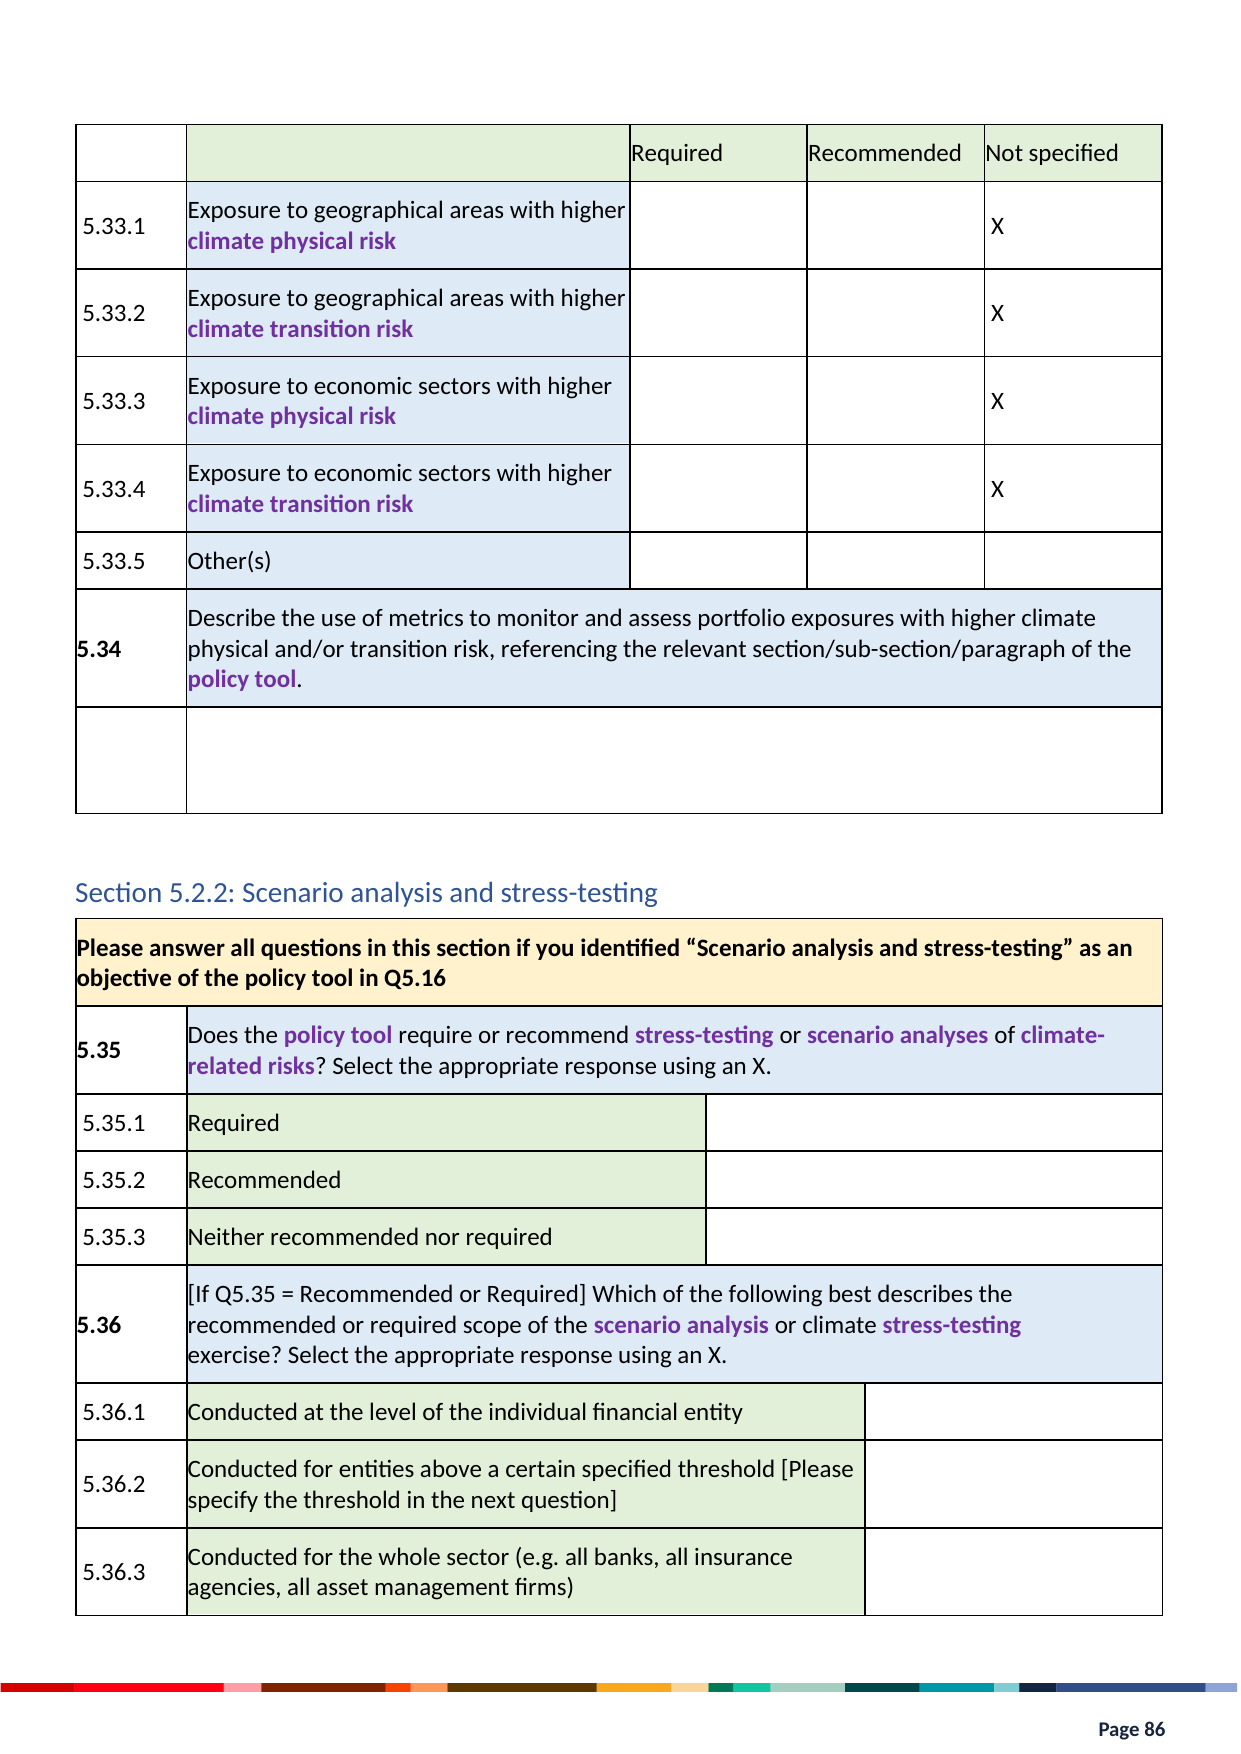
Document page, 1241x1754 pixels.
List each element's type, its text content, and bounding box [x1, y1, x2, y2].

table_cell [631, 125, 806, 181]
subtitle Section 5.2.2: Scenario analysis and stress-testing [75, 874, 1165, 909]
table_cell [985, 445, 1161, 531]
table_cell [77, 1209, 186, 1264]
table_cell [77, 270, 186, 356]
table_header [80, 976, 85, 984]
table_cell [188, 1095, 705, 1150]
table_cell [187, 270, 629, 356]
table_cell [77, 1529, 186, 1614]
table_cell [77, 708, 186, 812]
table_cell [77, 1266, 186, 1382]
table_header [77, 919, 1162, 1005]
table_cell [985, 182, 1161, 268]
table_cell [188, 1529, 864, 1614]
picture [0, 1683, 1236, 1692]
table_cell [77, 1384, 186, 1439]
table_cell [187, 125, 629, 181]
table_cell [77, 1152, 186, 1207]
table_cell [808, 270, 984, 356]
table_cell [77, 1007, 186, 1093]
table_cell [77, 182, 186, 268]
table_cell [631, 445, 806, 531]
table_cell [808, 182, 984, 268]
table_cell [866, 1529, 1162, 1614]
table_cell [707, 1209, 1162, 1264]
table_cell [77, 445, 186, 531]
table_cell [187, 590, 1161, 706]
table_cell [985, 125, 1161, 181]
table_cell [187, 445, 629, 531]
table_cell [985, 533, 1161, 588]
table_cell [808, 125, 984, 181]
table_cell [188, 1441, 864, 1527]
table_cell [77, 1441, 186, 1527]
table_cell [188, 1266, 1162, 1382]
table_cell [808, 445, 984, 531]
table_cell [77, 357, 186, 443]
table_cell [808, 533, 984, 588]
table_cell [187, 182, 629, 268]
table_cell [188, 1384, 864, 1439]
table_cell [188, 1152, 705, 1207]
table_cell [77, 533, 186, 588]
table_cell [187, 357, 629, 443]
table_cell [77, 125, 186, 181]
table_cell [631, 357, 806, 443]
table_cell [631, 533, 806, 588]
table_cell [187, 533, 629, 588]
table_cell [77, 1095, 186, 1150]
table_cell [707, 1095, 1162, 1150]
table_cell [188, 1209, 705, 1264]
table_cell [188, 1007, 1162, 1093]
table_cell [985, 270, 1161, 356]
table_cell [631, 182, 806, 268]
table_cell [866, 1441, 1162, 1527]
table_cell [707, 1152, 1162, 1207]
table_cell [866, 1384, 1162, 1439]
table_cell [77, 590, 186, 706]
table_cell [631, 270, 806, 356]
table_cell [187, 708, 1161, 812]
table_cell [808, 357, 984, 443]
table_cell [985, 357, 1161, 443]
